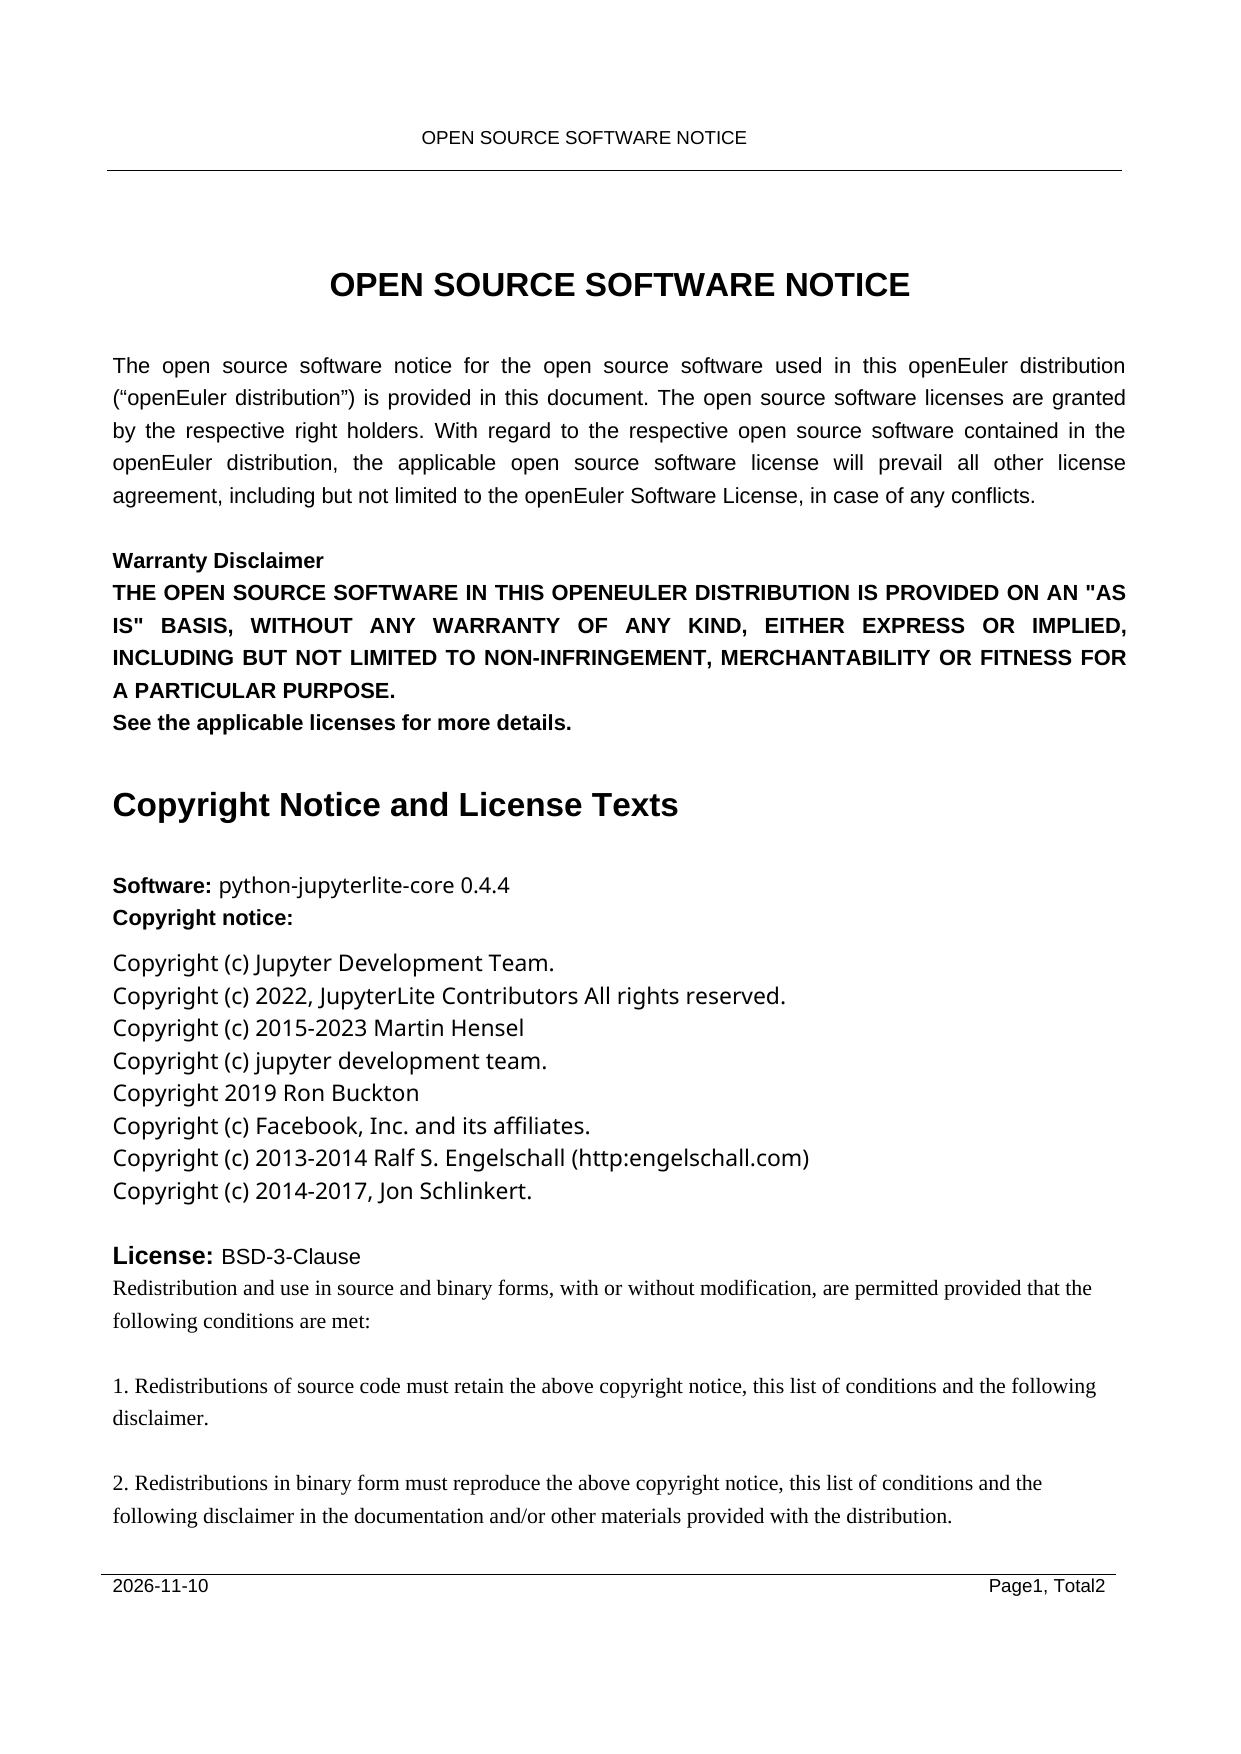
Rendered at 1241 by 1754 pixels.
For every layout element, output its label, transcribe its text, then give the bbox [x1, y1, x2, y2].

text License: BSD-3-Clause [112, 1239, 1128, 1272]
title Software: python-jupyterlite-core 0.4.4 [112, 869, 1128, 901]
text Copyright (c) Jupyter Development Team. Copyright (c) 2022, JupyterLite Contributors All rights reserved. Copyright (c) 2015-2023 Martin Hensel Copyright (c) jupyter development team. Copyright 2019 Ron Buckton Copyright (c) Facebook, Inc. and its affiliates. Copyright (c) 2013-2014 Ralf S. Engelschall (http:engelschall.com) Copyright (c) 2014-2017, Jon Schlinkert. [112, 947, 1128, 1239]
text Copyright Notice and License Texts [112, 771, 1128, 836]
text OPEN SOURCE SOFTWARE NOTICE [112, 251, 1128, 316]
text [112, 1272, 1128, 1532]
text THE OPEN SOURCE SOFTWARE IN THIS OPENEULER DISTRIBUTION IS PROVIDED ON AN "AS IS" BASIS, WITHOUT ANY WARRANTY OF ANY KIND, EITHER EXPRESS OR IMPLIED, INCLUDING BUT NOT LIMITED TO NON-INFRINGEMENT, MERCHANTABILITY OR FITNESS FOR A PARTICULAR PURPOSE. See the applicable licenses for more details. [112, 576, 1128, 739]
text The open source software notice for the open source software used in this openEuler distribution (“openEuler distribution”) is provided in this document. The open source software licenses are granted by the respective right holders. With regard to the respective open source software contained in the openEuler distribution, the applicable open source software license will prevail all other license agreement, including but not limited to the openEuler Software License, in case of any conflicts. [112, 349, 1128, 511]
text Warranty Disclaimer [112, 544, 1128, 576]
text Copyright notice: [112, 901, 1128, 934]
